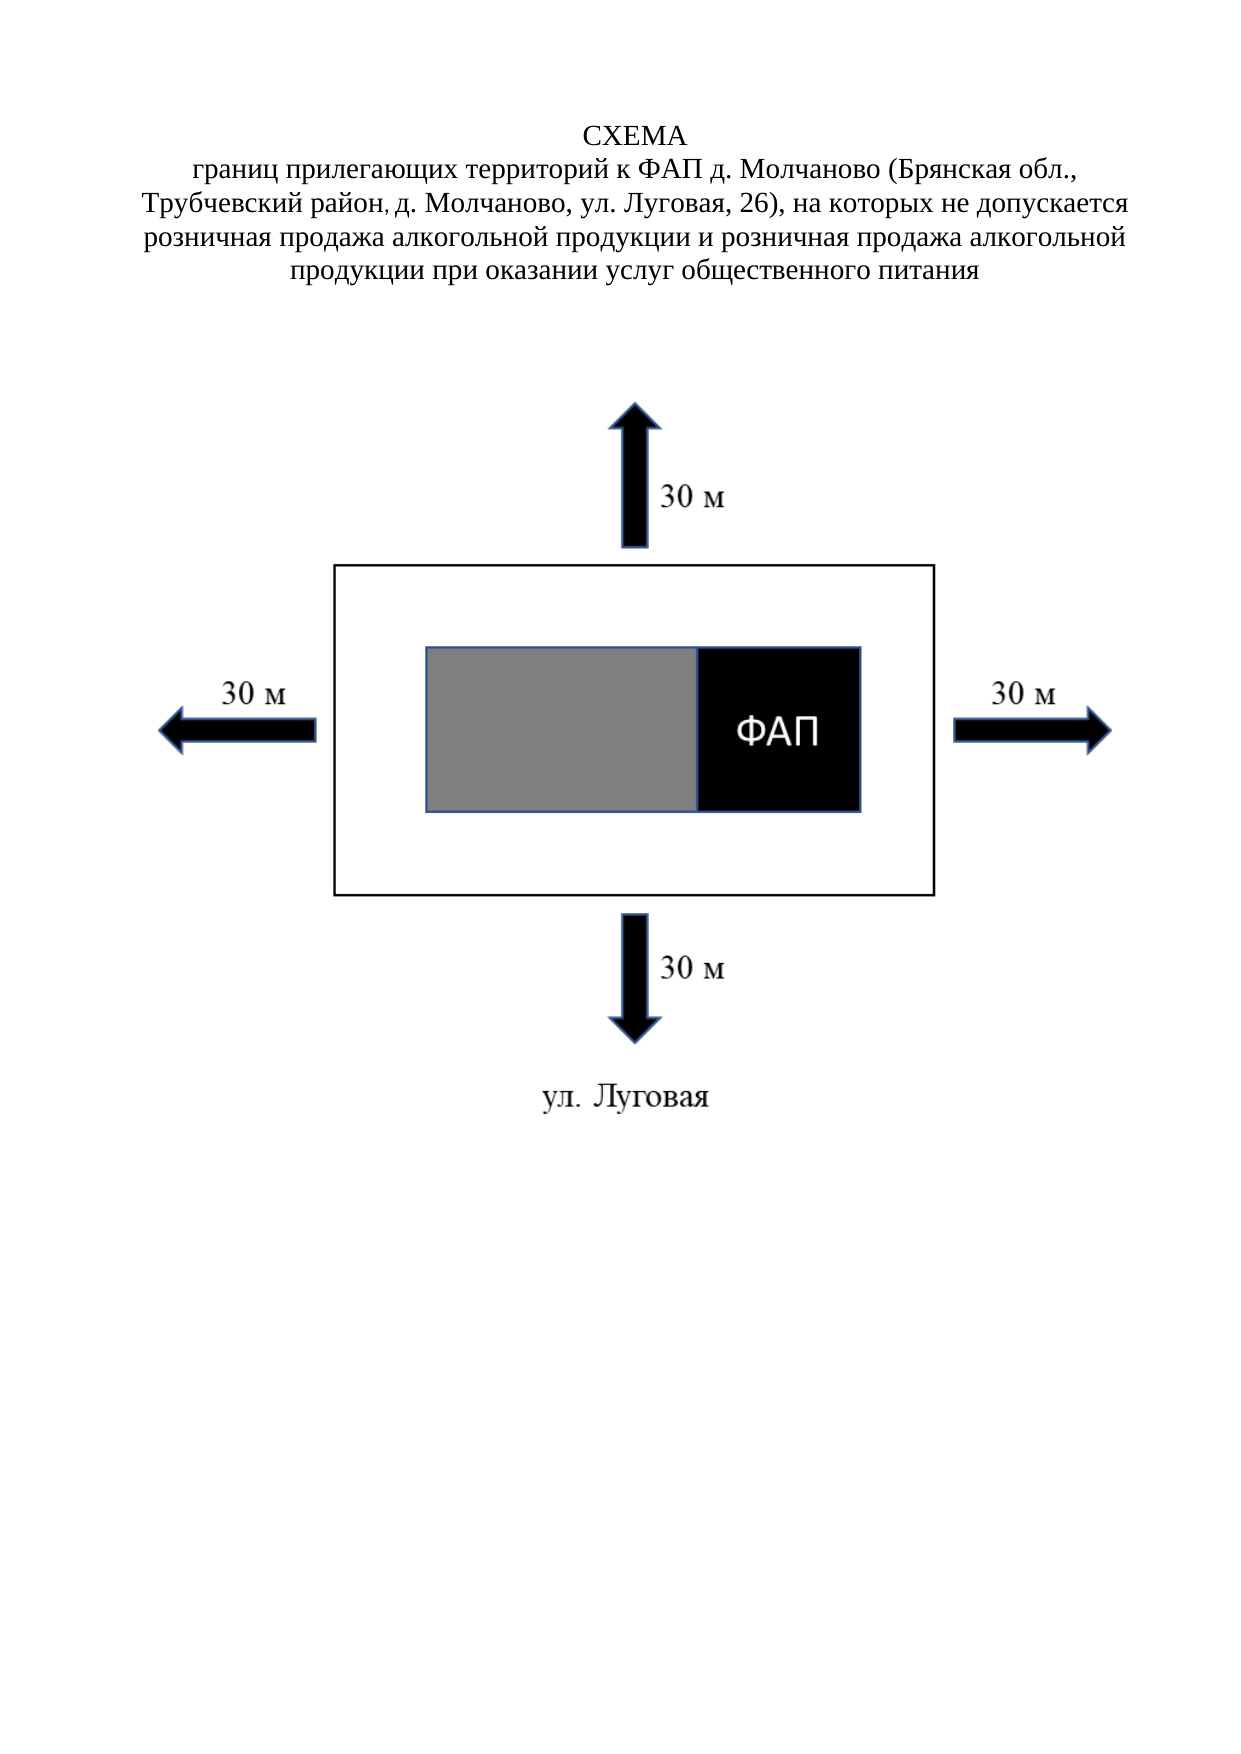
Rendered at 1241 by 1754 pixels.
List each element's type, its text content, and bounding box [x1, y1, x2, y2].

picture [157, 401, 1113, 1137]
text СХЕМА [118, 118, 1152, 152]
text границ прилегающих территорий к ФАП д. Молчаново (Брянская обл., Трубчевский район, д. Молчаново, ул. Луговая, 26), на которых не допускается розничная продажа алкогольной продукции и розничная продажа алкогольной продукции при оказании услуг общественного питания [118, 152, 1152, 286]
